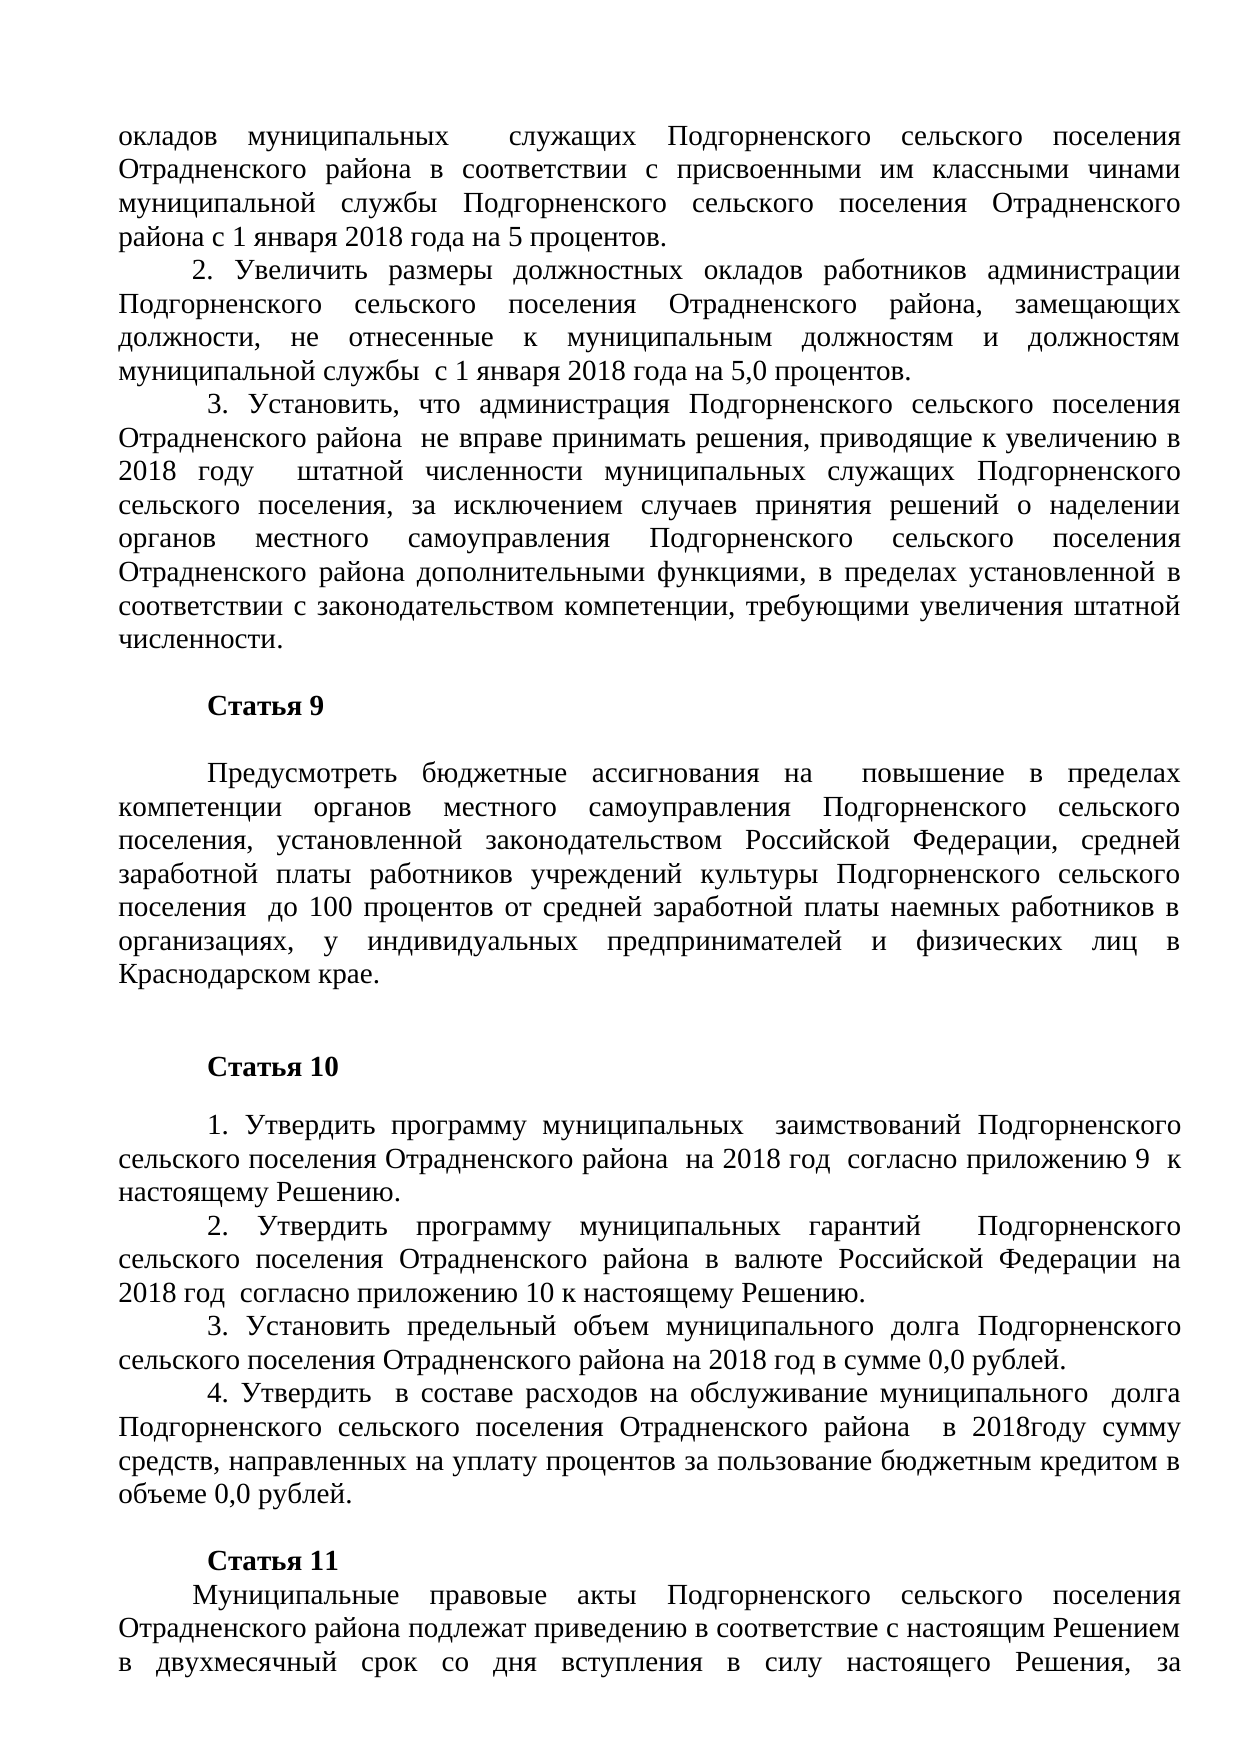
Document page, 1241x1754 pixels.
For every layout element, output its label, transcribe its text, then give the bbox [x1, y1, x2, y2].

text 2. Утвердить программу муниципальных гарантий Подгорненского сельского поселения Отрадненского района в валюте Российской Федерации на 2018 год согласно приложению 10 к настоящему Решению. [118, 1208, 1181, 1308]
text Статья 11 [118, 1543, 1181, 1577]
text Предусмотреть бюджетные ассигнования на повышение в пределах компетенции органов местного самоуправления Подгорненского сельского поселения, установленной законодательством Российской Федерации, средней заработной платы работников учреждений культуры Подгорненского сельского поселения до 100 процентов от средней заработной платы наемных работников в организациях, у индивидуальных предпринимателей и физических лиц в Краснодарском крае. [118, 755, 1181, 990]
text 2. Увеличить размеры должностных окладов работников администрации Подгорненского сельского поселения Отрадненского района, замещающих должности, не отнесенные к муниципальным должностям и должностям муниципальной службы с 1 января 2018 года на 5,0 процентов. [118, 252, 1181, 386]
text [118, 1577, 1181, 1677]
text 3. Установить, что администрация Подгорненского сельского поселения Отрадненского района не вправе принимать решения, приводящие к увеличению в 2018 году штатной численности муниципальных служащих Подгорненского сельского поселения, за исключением случаев принятия решений о наделении органов местного самоуправления Подгорненского сельского поселения Отрадненского района дополнительными функциями, в пределах установленной в соответствии с законодательством компетенции, требующими увеличения штатной численности. [118, 386, 1181, 655]
text 1. Утвердить программу муниципальных заимствований Подгорненского сельского поселения Отрадненского района на 2018 год согласно приложению 9 к настоящему Решению. [118, 1107, 1181, 1208]
text Статья 10 [118, 1049, 1181, 1082]
text 3. Установить предельный объем муниципального долга Подгорненского сельского поселения Отрадненского района на 2018 год в сумме 0,0 рублей. [118, 1308, 1181, 1376]
text Статья 9 [118, 688, 1181, 722]
text 4. Утвердить в составе расходов на обслуживание муниципального долга Подгорненского сельского поселения Отрадненского района в 2018году сумму средств, направленных на уплату процентов за пользование бюджетным кредитом в объеме 0,0 рублей. [118, 1376, 1181, 1510]
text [118, 118, 1181, 252]
